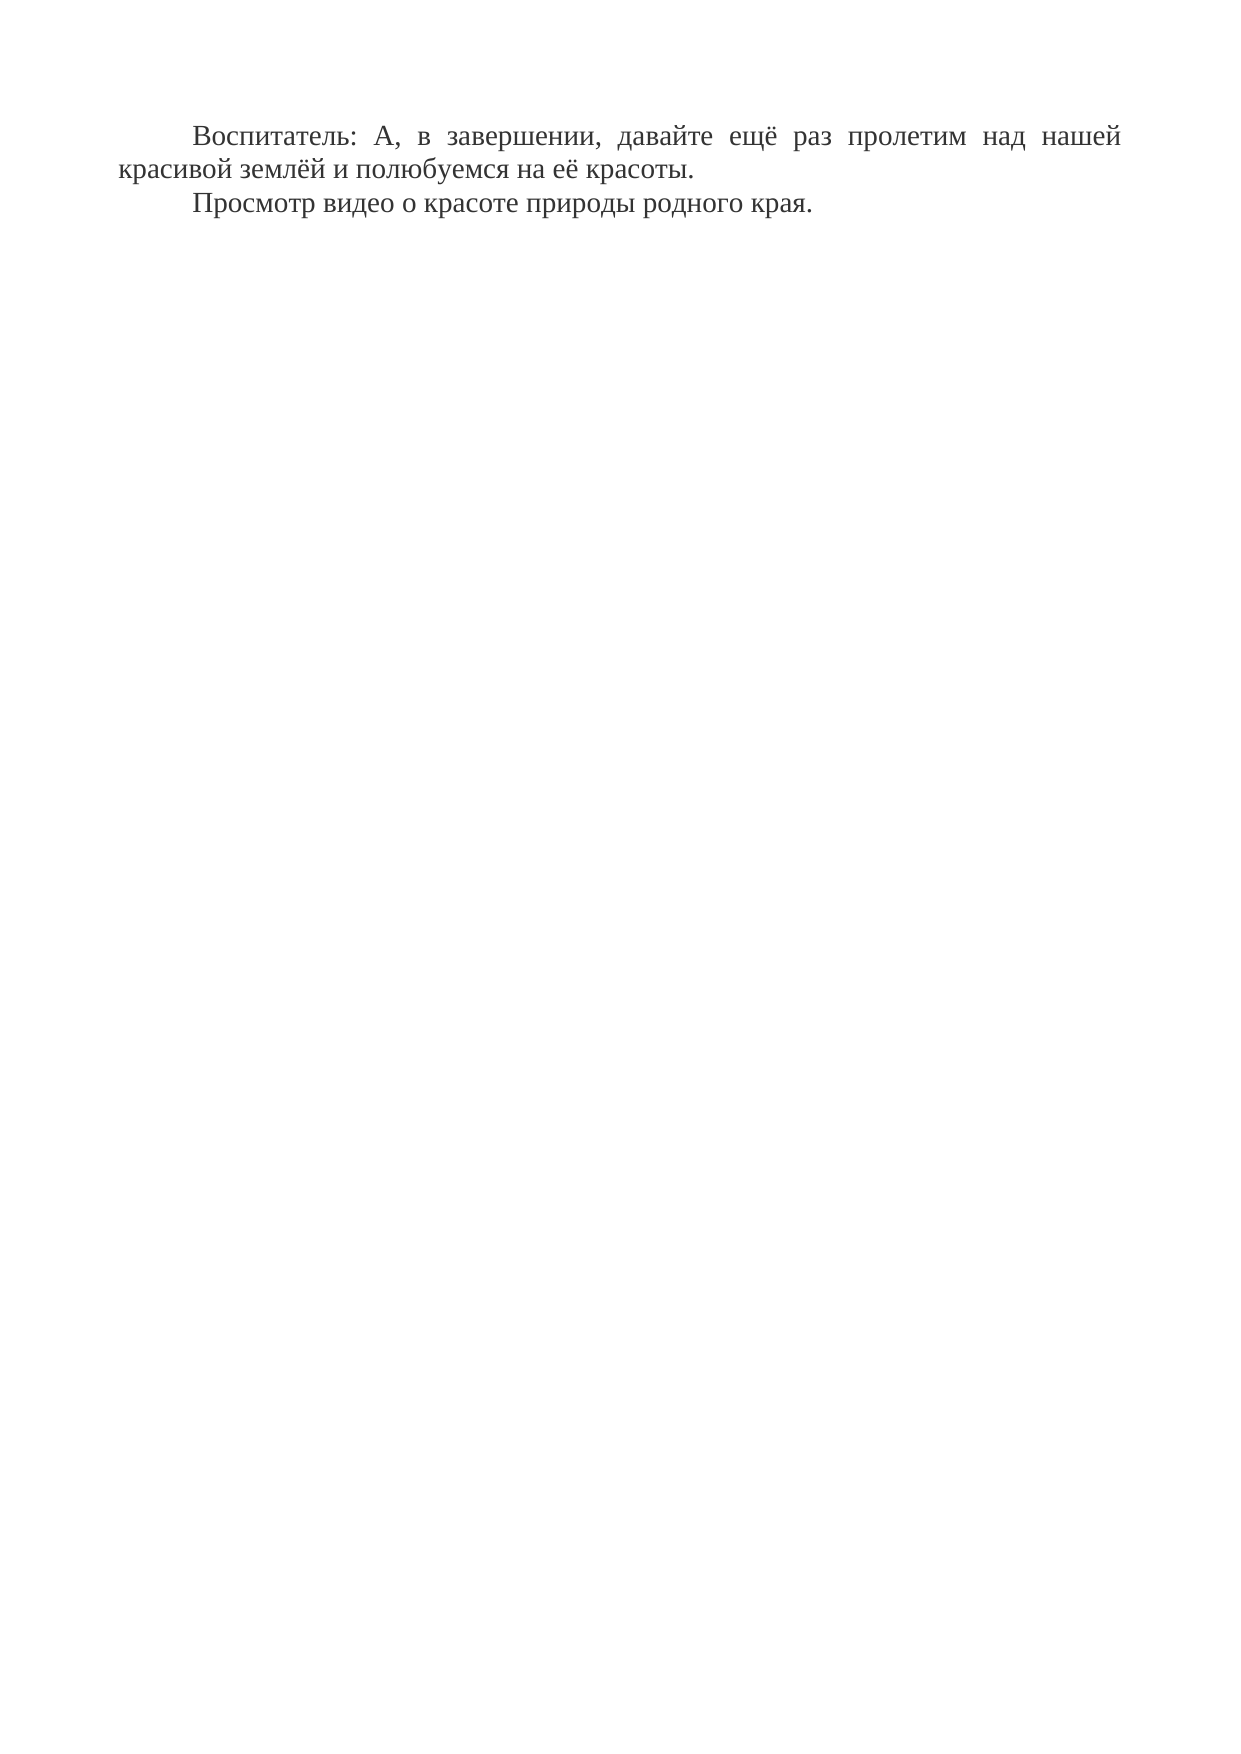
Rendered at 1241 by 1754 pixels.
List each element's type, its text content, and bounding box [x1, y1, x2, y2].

text Воспитатель: А, в завершении, давайте ещё раз пролетим над нашей красивой землёй и полюбуемся на её красоты. [118, 118, 1122, 185]
text Просмотр видео о красоте природы родного края. [118, 185, 1122, 219]
